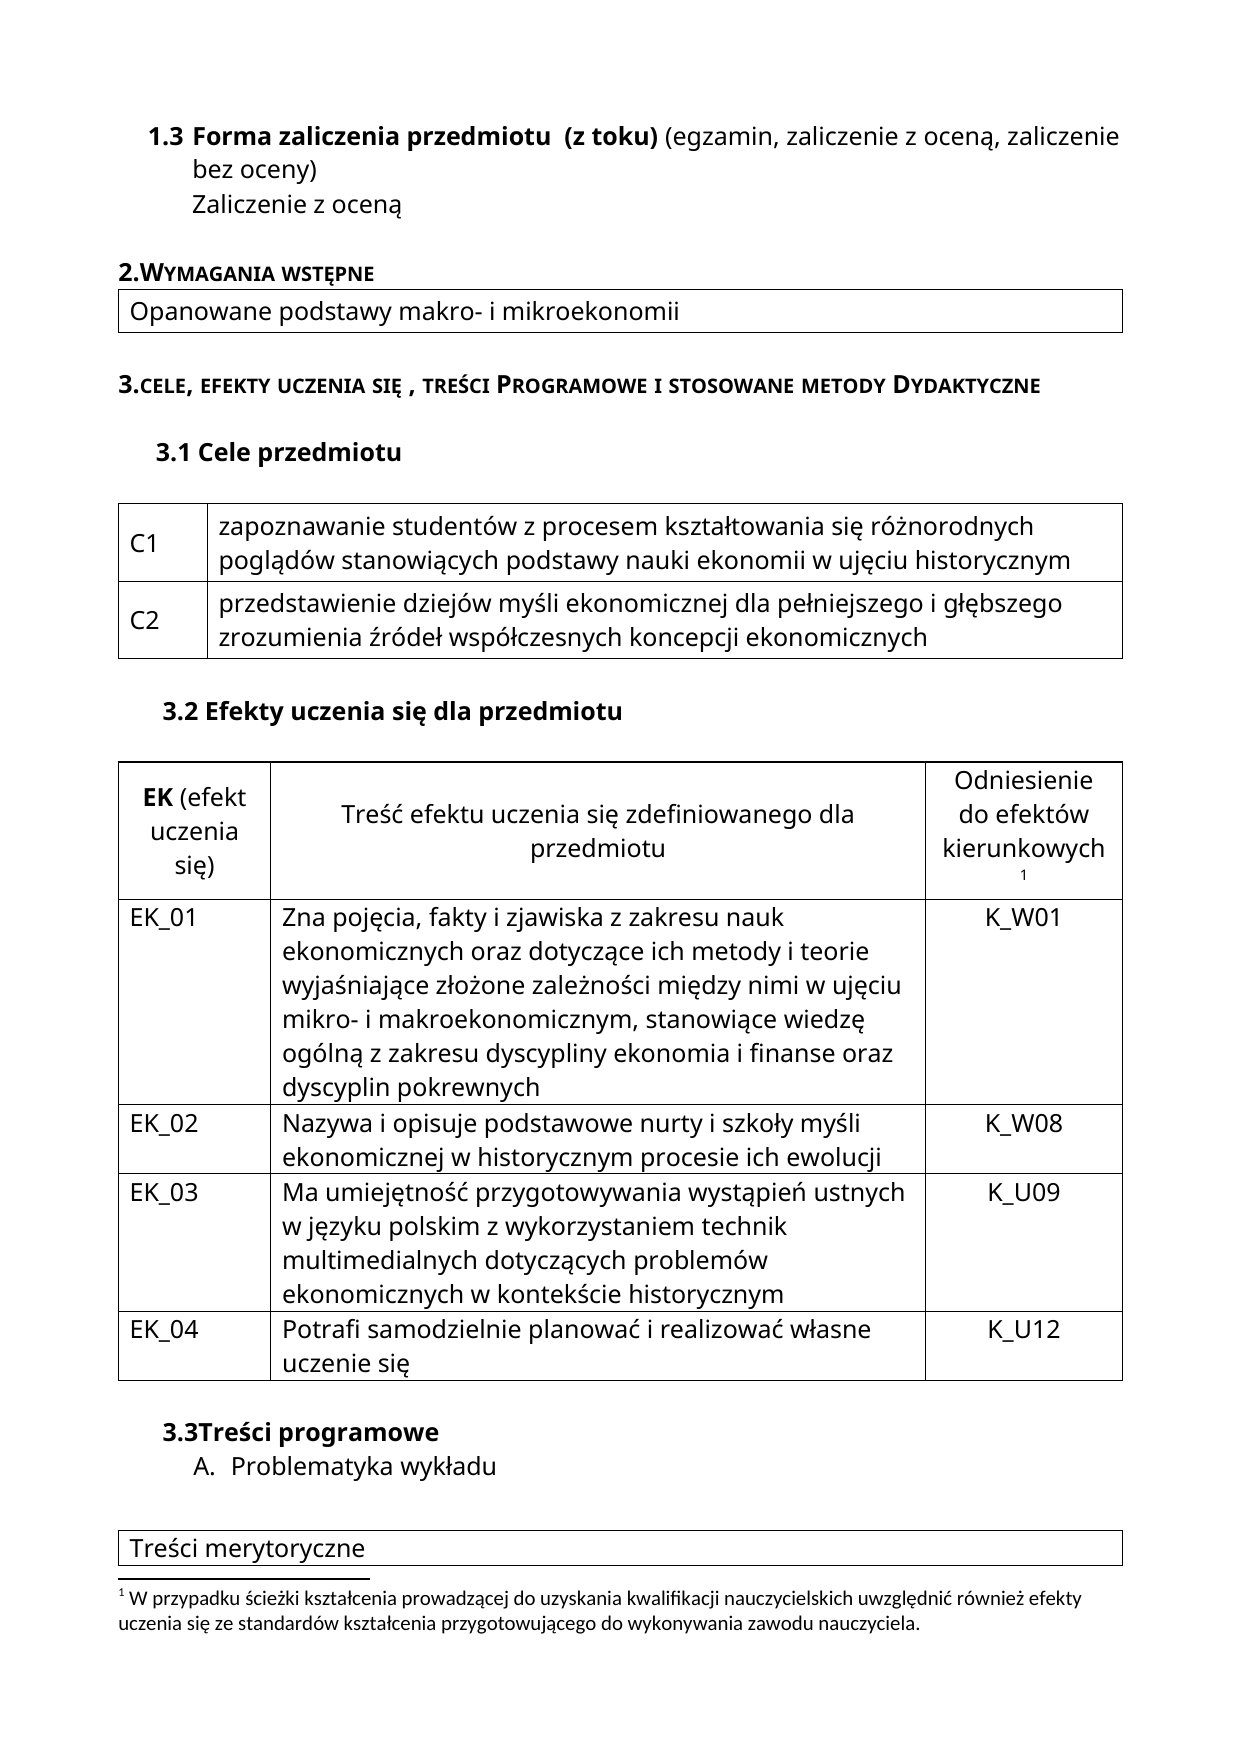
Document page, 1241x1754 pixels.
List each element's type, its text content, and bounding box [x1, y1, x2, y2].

table_cell C2 [119, 582, 207, 658]
list 3.3Treści programowe [162, 1415, 1122, 1449]
table_header Treści merytoryczne [119, 1531, 1122, 1565]
table_header Odniesienie do efektów kierunkowych [926, 763, 1122, 899]
table_header C1 [119, 504, 207, 581]
table_cell K_W01 [926, 900, 1122, 1104]
table_cell Ma umiejętność przygotowywania wystąpień ustnych w języku polskim z wykorzystaniem technik multimedialnych dotyczących problemów ekonomicznych w kontekście historycznym [271, 1174, 925, 1311]
table_cell EK_02 [119, 1105, 270, 1173]
table_cell K_U12 [926, 1312, 1122, 1380]
table_cell EK_03 [119, 1174, 270, 1311]
table_cell EK_01 [119, 900, 270, 1104]
text 1.3 Forma zaliczenia przedmiotu (z toku) (egzamin, zaliczenie z oceną, zaliczenie bez oceny) [148, 118, 1122, 186]
table_cell Nazywa i opisuje podstawowe nurty i szkoły myśli ekonomicznej w historycznym procesie ich ewolucji [271, 1105, 925, 1173]
table_cell przedstawienie dziejów myśli ekonomicznej dla pełniejszego i głębszego zrozumienia źródeł współczesnych koncepcji ekonomicznych [208, 582, 1122, 658]
text Zaliczenie z oceną [118, 186, 1122, 220]
text 2.Wymagania wstępne [118, 254, 1122, 288]
list Problematyka wykładu [193, 1449, 1122, 1483]
table_cell Zna pojęcia, fakty i zjawiska z zakresu nauk ekonomicznych oraz dotyczące ich metody i teorie wyjaśniające złożone zależności między nimi w ujęciu mikro- i makroekonomicznym, stanowiące wiedzę ogólną z zakresu dyscypliny ekonomia i finanse oraz dyscyplin pokrewnych [271, 900, 925, 1104]
text 3.2 Efekty uczenia się dla przedmiotu [162, 693, 1122, 727]
table_header zapoznawanie studentów z procesem kształtowania się różnorodnych poglądów stanowiących podstawy nauki ekonomii w ujęciu historycznym [208, 504, 1122, 581]
table_cell K_U09 [926, 1174, 1122, 1311]
table_cell K_W08 [926, 1105, 1122, 1173]
text 3.1 Cele przedmiotu [156, 435, 1122, 469]
table_header Opanowane podstawy makro- i mikroekonomii [119, 290, 1122, 332]
table_header EK (efekt uczenia się) [119, 763, 270, 899]
text 3.cele, efekty uczenia się , treści Programowe i stosowane metody Dydaktyczne [118, 367, 1122, 401]
table_cell EK_04 [119, 1312, 270, 1380]
table_cell Potrafi samodzielnie planować i realizować własne uczenie się [271, 1312, 925, 1380]
table_header Treść efektu uczenia się zdefiniowanego dla przedmiotu [271, 763, 925, 899]
